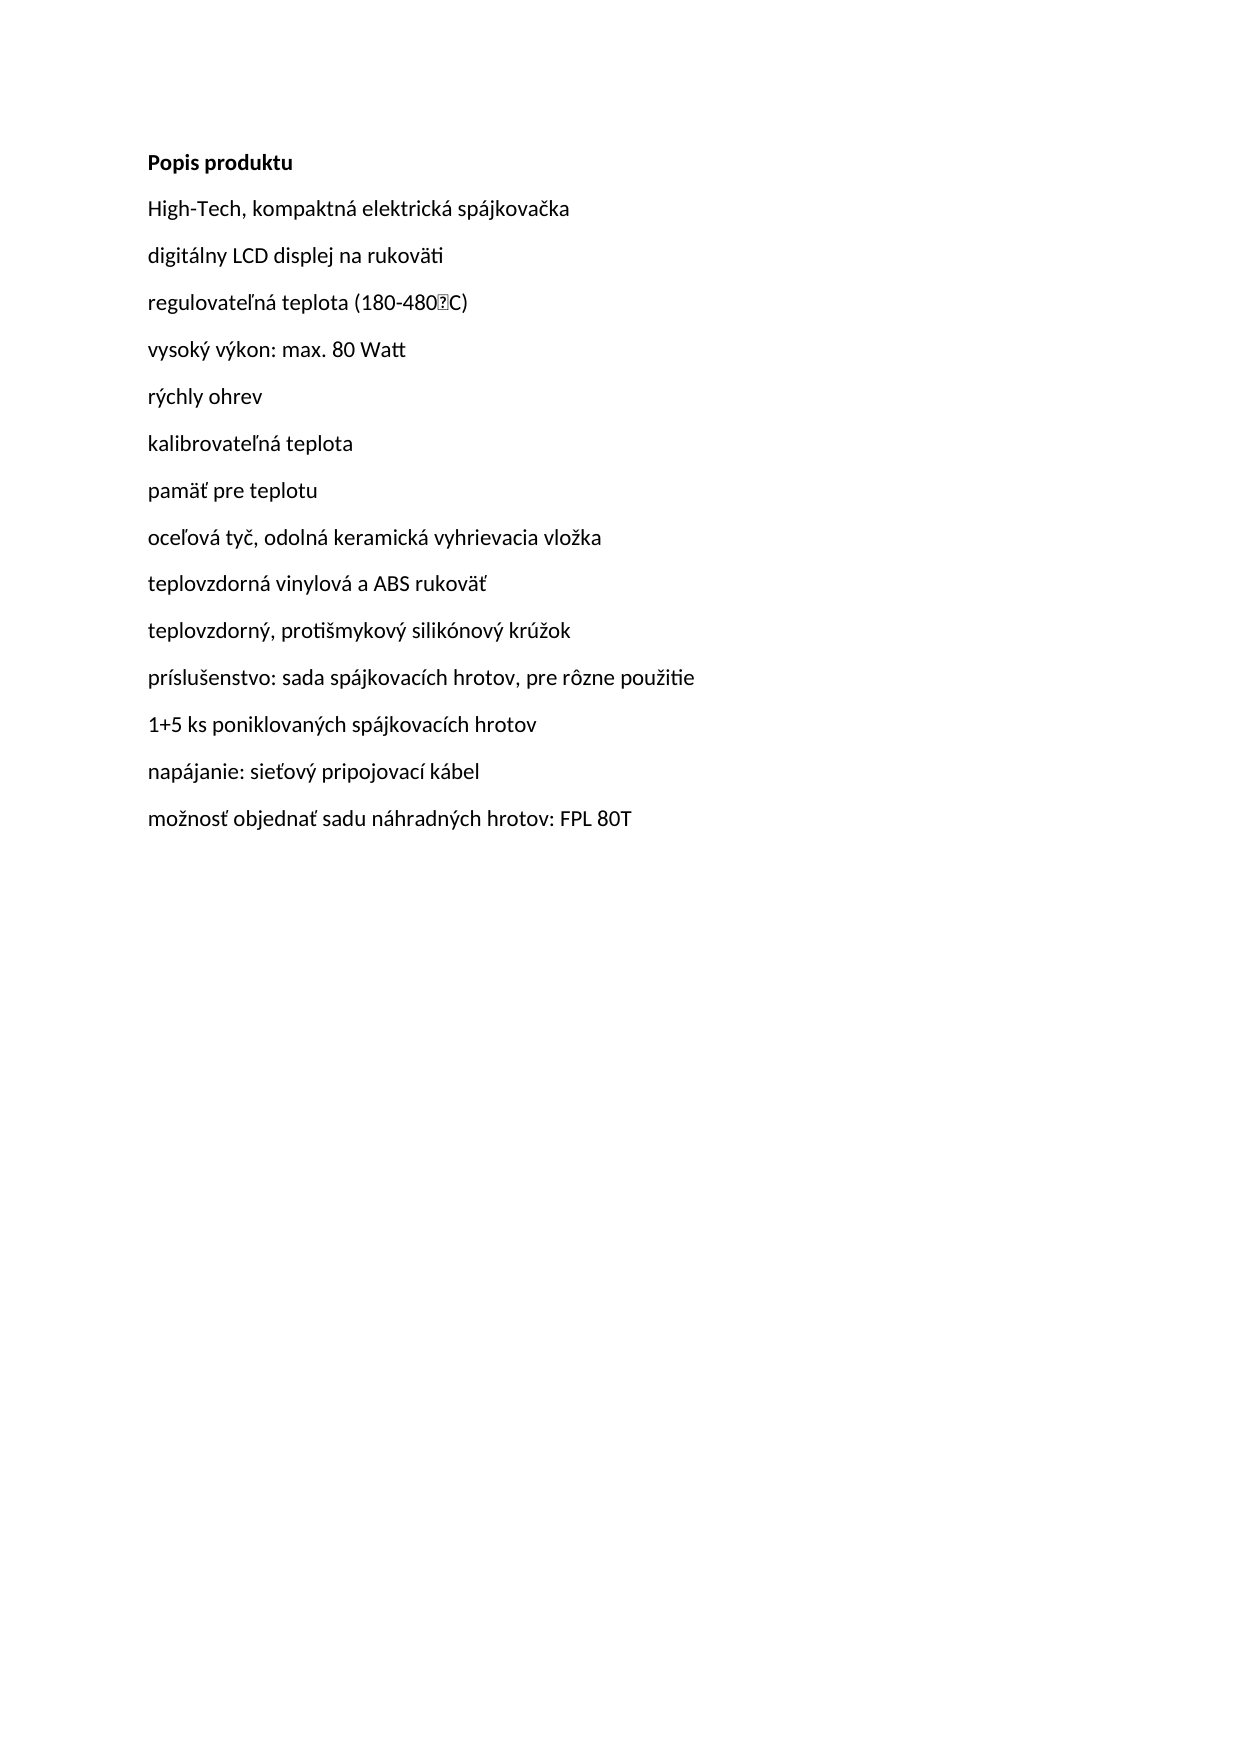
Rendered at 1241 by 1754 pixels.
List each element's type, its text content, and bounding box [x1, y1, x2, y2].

text napájanie: sieťový pripojovací kábel [148, 757, 1093, 785]
text príslušenstvo: sada spájkovacích hrotov, pre rôzne použitie [148, 663, 1093, 691]
text rýchly ohrev [148, 382, 1093, 410]
text High-Tech, kompaktná elektrická spájkovačka [148, 194, 1093, 222]
text možnosť objednať sadu náhradných hrotov: FPL 80T [148, 804, 1093, 832]
text regulovateľná teplota (180-480C) [148, 288, 1093, 316]
text digitálny LCD displej na rukoväti [148, 241, 1093, 269]
text 1+5 ks poniklovaných spájkovacích hrotov [148, 710, 1093, 738]
text vysoký výkon: max. 80 Watt [148, 335, 1093, 363]
text kalibrovateľná teplota [148, 429, 1093, 457]
text teplovzdorný, protišmykový silikónový krúžok [148, 616, 1093, 644]
text teplovzdorná vinylová a ABS rukoväť [148, 569, 1093, 597]
text Popis produktu [148, 148, 1093, 176]
text pamäť pre teplotu [148, 476, 1093, 504]
text oceľová tyč, odolná keramická vyhrievacia vložka [148, 523, 1093, 551]
